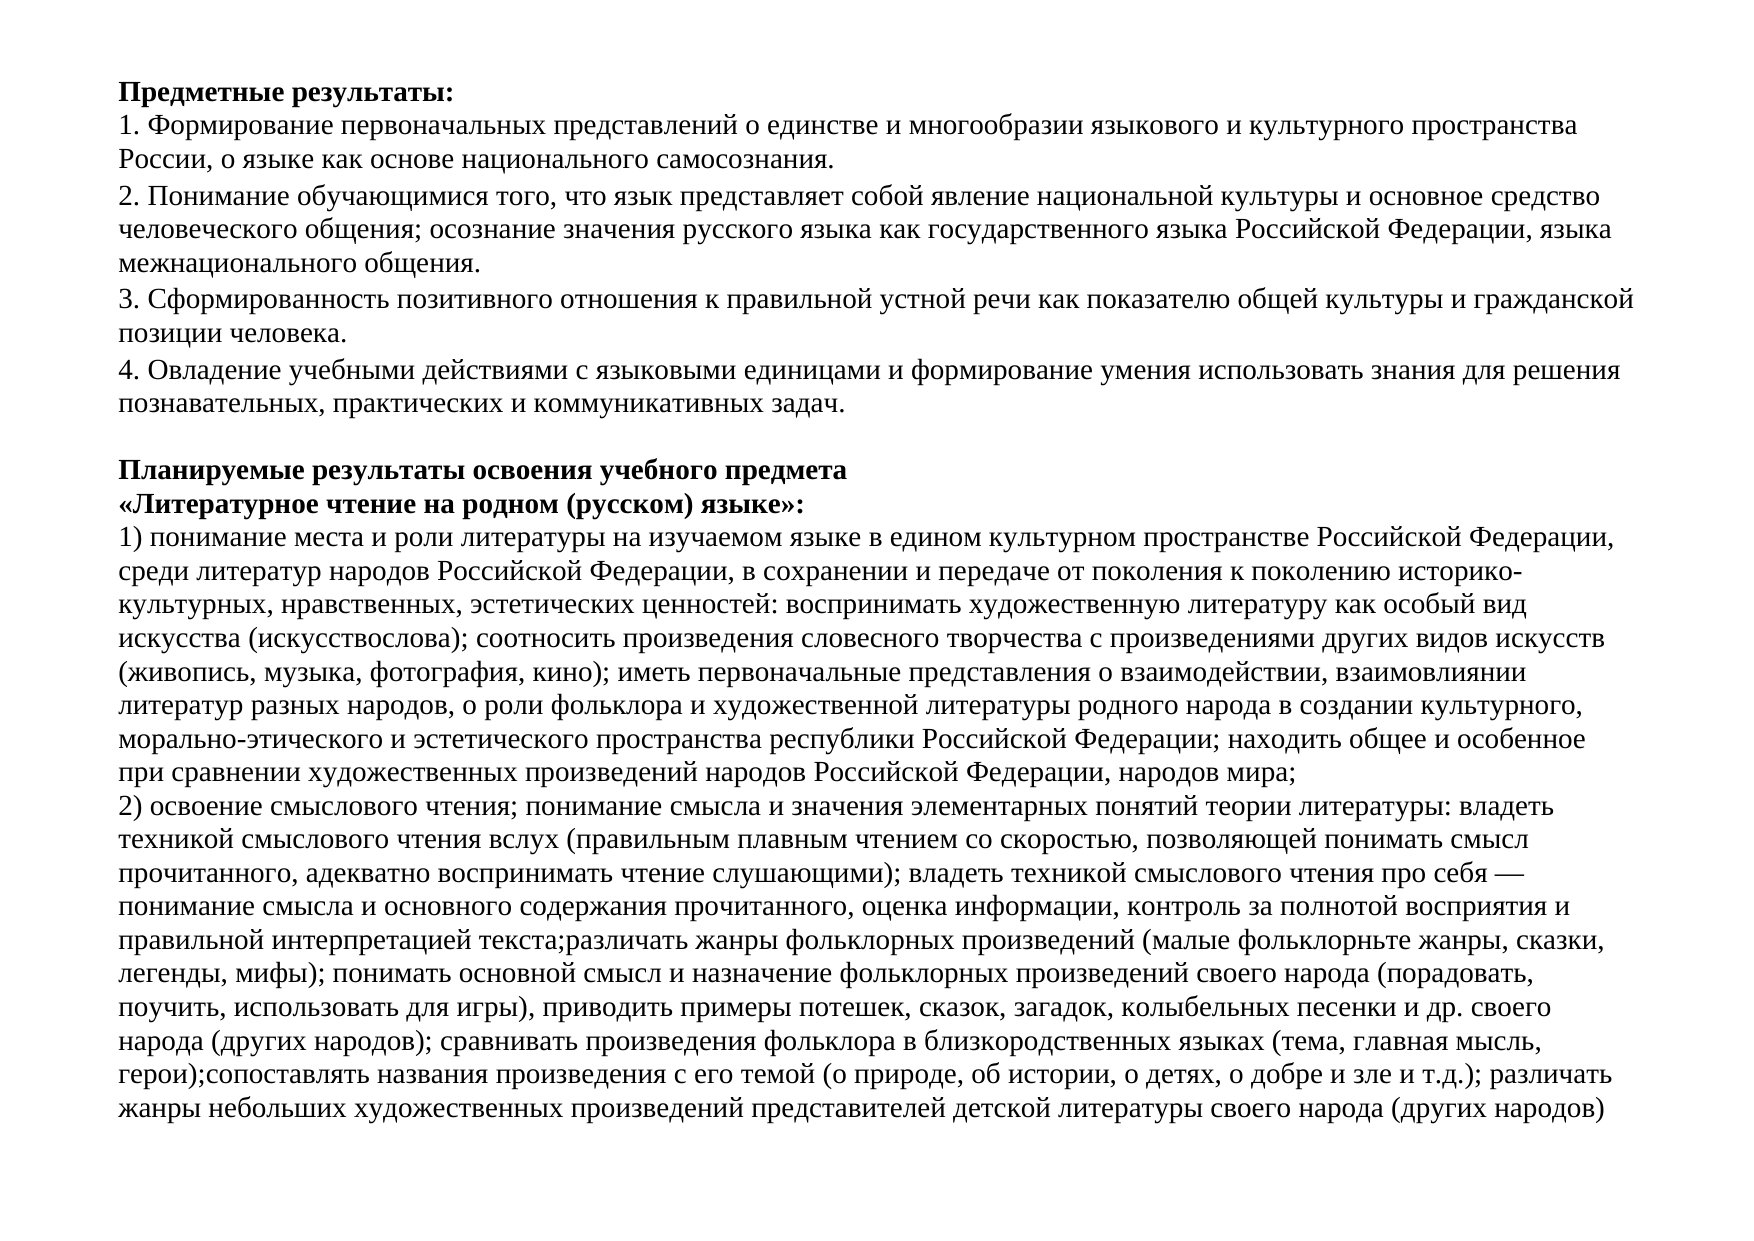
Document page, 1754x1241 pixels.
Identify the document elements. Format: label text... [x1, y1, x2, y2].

text 3. Сформированность позитивного отношения к правильной устной речи как показателю общей культуры и гражданской позиции человека. [118, 282, 1636, 349]
text 1) понимание места и роли литературы на изучаемом языке в едином культурном пространстве Российской Федерации, среди литератур народов Российской Федерации, в сохранении и передаче от поколения к поколению историко-культурных, нравственных, эстетических ценностей: воспринимать художественную литературу как особый вид искусства (искусствослова); соотносить произведения словесного творчества с произведениями других видов искусств (живопись, музыка, фотография, кино); иметь первоначальные представления о взаимодействии, взаимовлиянии литератур разных народов, о роли фольклора и художественной литературы родного народа в создании культурного, морально-этического и эстетического пространства республики Российской Федерации; находить общее и особенное при сравнении художественных произведений народов Российской Федерации, народов мира; [118, 519, 1636, 788]
text 2. Понимание обучающимися того, что язык представляет собой явление национальной культуры и основное средство человеческого общения; осознание значения русского языка как государственного языка Российской Федерации, языка межнационального общения. [118, 178, 1636, 278]
text Предметные результаты: [118, 74, 1636, 107]
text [118, 788, 1636, 1123]
text 1. Формирование первоначальных представлений о единстве и многообразии языкового и культурного пространства России, о языке как основе национального самосознания. [118, 107, 1636, 174]
text «Литературное чтение на родном (русском) языке»: [118, 486, 1636, 519]
text Планируемые результаты освоения учебного предмета [118, 452, 1636, 486]
text 4. Овладение учебными действиями с языковыми единицами и формирование умения использовать знания для решения познавательных, практических и коммуникативных задач. [118, 352, 1636, 419]
